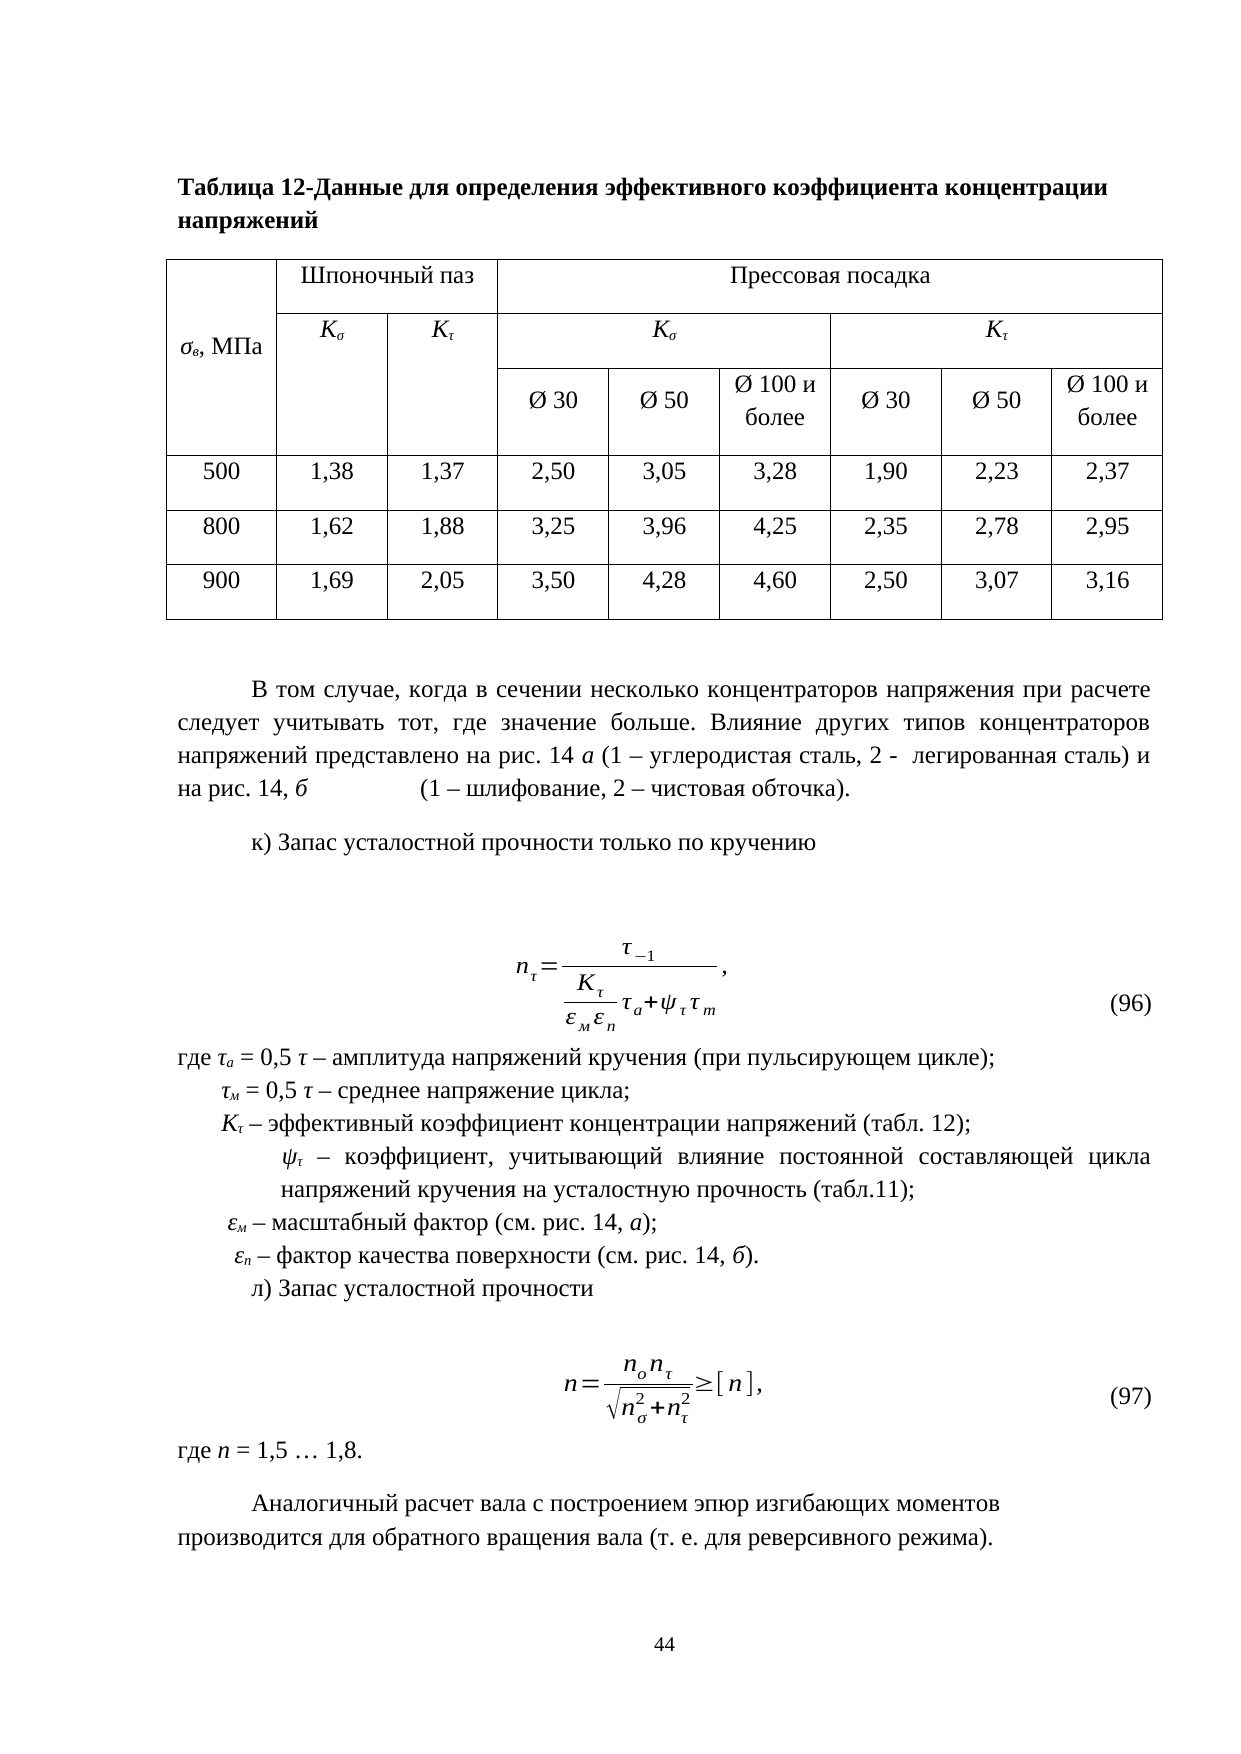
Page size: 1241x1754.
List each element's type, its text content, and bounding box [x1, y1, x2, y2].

table_cell 2,37 [1052, 456, 1162, 510]
text к) Запас усталостной прочности только по кручению [177, 827, 1152, 855]
table_cell Kσ [498, 314, 830, 368]
table_cell 2,50 [831, 565, 941, 619]
table_cell 3,16 [1052, 565, 1162, 619]
table_header Шпоночный паз [277, 260, 497, 313]
table_cell Kσ [277, 314, 387, 455]
text Таблица 12-Данные для определения эффективного коэффициента концентрации напряжений [177, 172, 1152, 234]
table_cell Ø 100 и более [720, 369, 830, 455]
text εм – масштабный фактор (см. рис. 14, а); [177, 1207, 1152, 1236]
table_cell Ø 100 и более [1052, 369, 1162, 455]
table_cell 3,25 [498, 511, 608, 564]
table_cell 1,90 [831, 456, 941, 510]
table_cell 2,50 [498, 456, 608, 510]
table_cell Kτ [388, 314, 497, 455]
table_header Прессовая посадка [498, 260, 1162, 313]
table_cell 2,78 [942, 511, 1051, 564]
table_cell 2,95 [1052, 511, 1162, 564]
text л) Запас усталостной прочности [177, 1273, 1152, 1302]
table_cell 2,35 [831, 511, 941, 564]
table_header σв, МПа [167, 260, 276, 455]
text где n = 1,5 … 1,8. [177, 1435, 1152, 1463]
table_cell 1,62 [277, 511, 387, 564]
table_cell 4,25 [720, 511, 830, 564]
table_cell 1,69 [277, 565, 387, 619]
table_cell Ø 50 [942, 369, 1051, 455]
table_cell 2,23 [942, 456, 1051, 510]
table_cell 4,28 [609, 565, 719, 619]
table_cell Ø 30 [498, 369, 608, 455]
table_cell 800 [167, 511, 276, 564]
table_cell 3,96 [609, 511, 719, 564]
table_cell 3,28 [720, 456, 830, 510]
text Kτ – эффективный коэффициент концентрации напряжений (табл. 12); [177, 1108, 1152, 1137]
table_cell 3,07 [942, 565, 1051, 619]
table_cell 900 [167, 565, 276, 619]
text Аналогичный расчет вала с построением эпюр изгибающих моментов производится для обратного вращения вала (т. е. для реверсивного режима). [177, 1488, 1152, 1550]
table_cell Kτ [831, 314, 1162, 368]
table_cell 3,50 [498, 565, 608, 619]
table_cell 1,88 [388, 511, 497, 564]
table_cell 4,60 [720, 565, 830, 619]
table_cell 3,05 [609, 456, 719, 510]
table_cell 2,05 [388, 565, 497, 619]
table_cell 1,37 [388, 456, 497, 510]
text где τа = 0,5 τ – амплитуда напряжений кручения (при пульсирующем цикле); [177, 1042, 1152, 1071]
text ψτ – коэффициент, учитывающий влияние постоянной составляющей цикла напряжений кручения на усталостную прочность (табл.11); [177, 1141, 1152, 1203]
text (97) [177, 1381, 1152, 1409]
text В том случае, когда в сечении несколько концентраторов напряжения при расчете следует учитывать тот, где значение больше. Влияние других типов концентраторов напряжений представлено на рис. 14 а (1 – углеродистая сталь, 2 - легированная сталь) и на рис. 14, б (1 – шлифование, 2 – чистовая обточка). [177, 674, 1152, 801]
table_cell 500 [167, 456, 276, 510]
text τм = 0,5 τ – среднее напряжение цикла; [177, 1075, 1152, 1104]
text εn – фактор качества поверхности (см. рис. 14, б). [222, 1240, 1152, 1269]
table_cell Ø 50 [609, 369, 719, 455]
table_cell 1,38 [277, 456, 387, 510]
text (96) [177, 988, 1152, 1017]
table_cell Ø 30 [831, 369, 941, 455]
